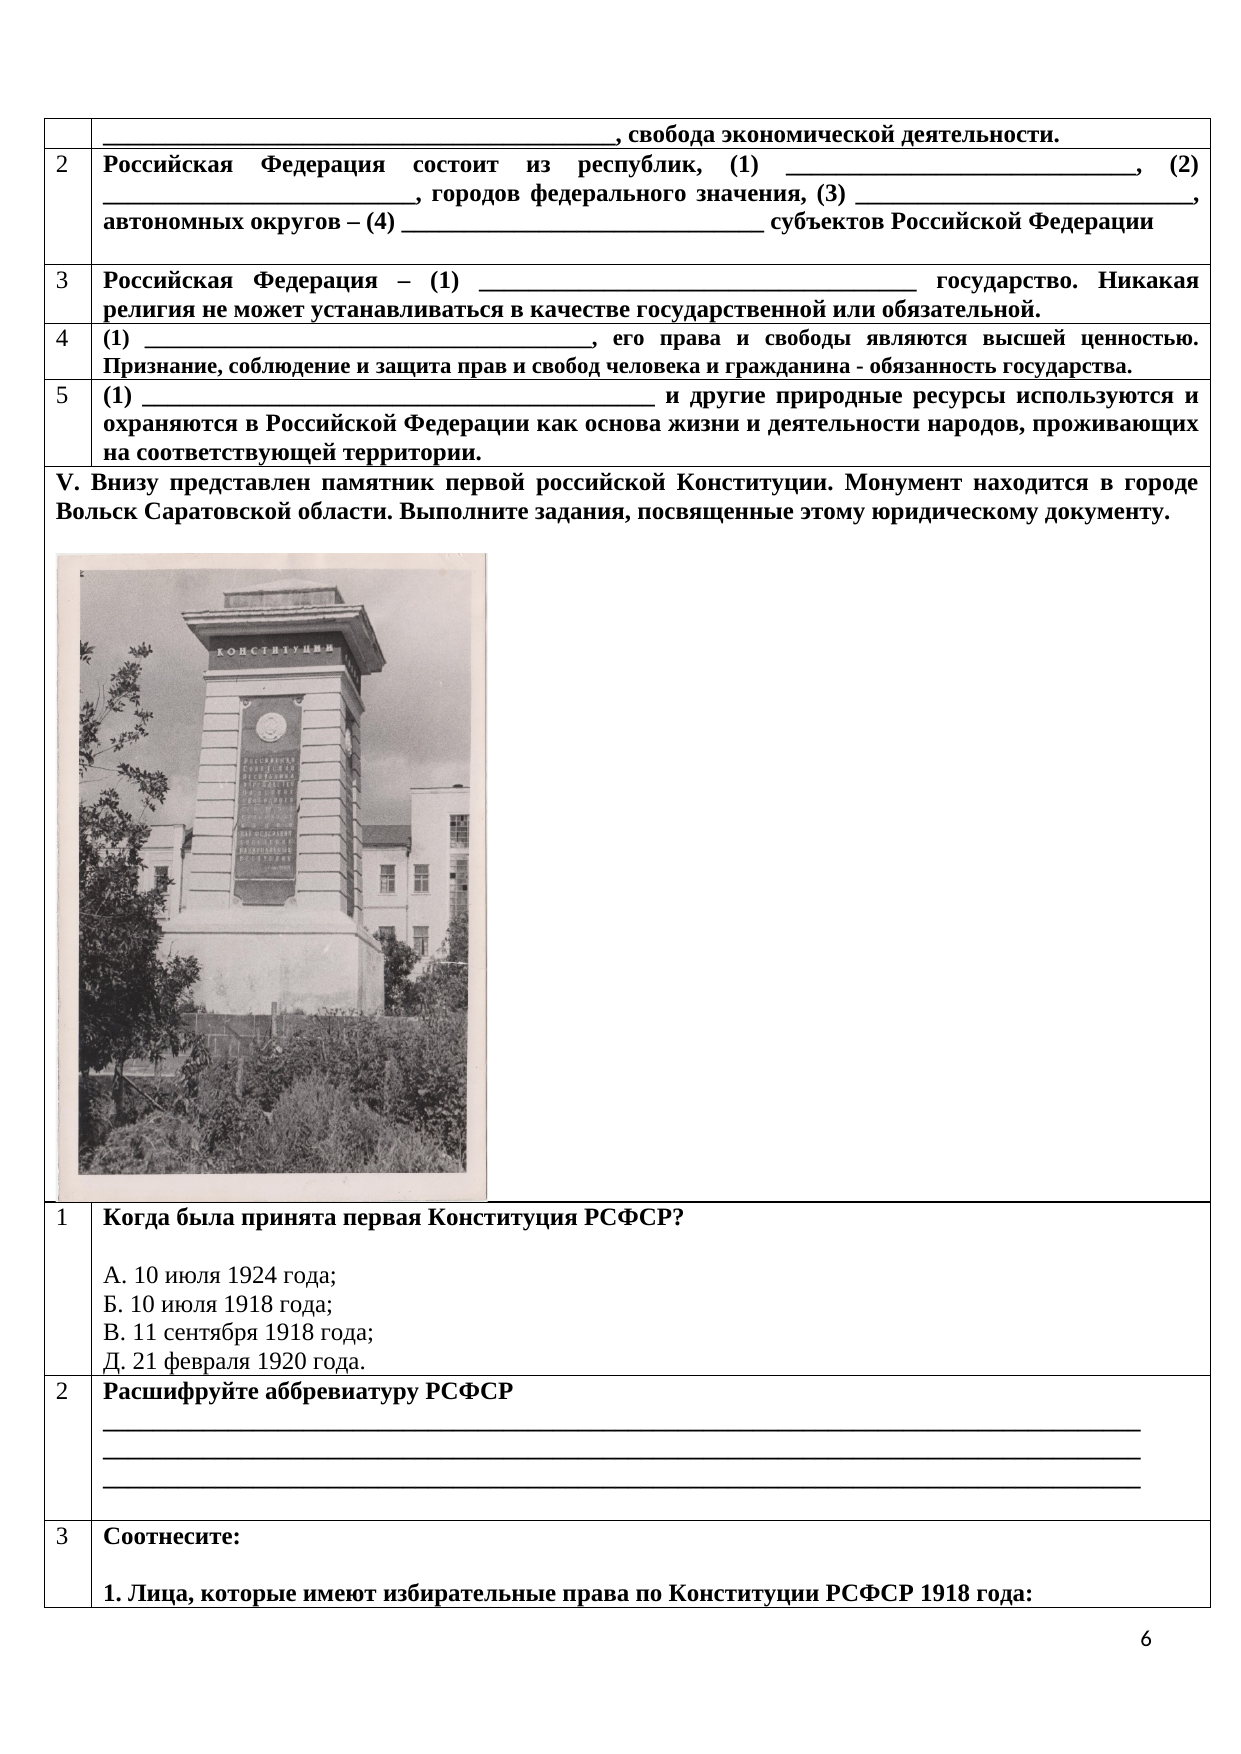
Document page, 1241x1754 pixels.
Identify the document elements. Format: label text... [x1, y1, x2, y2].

table_cell 1 [45, 119, 91, 148]
table_cell 1 [45, 1203, 91, 1375]
table_cell (1) _________________________________________ и другие природные ресурсы используются и охраняются в Российской Федерации как основа жизни и деятельности народов, проживающих на соответствующей территории. [92, 380, 1210, 466]
table_cell 2 [45, 1376, 91, 1520]
table_cell Расшифруйте аббревиатуру РСФСР ___________________________________________________________________________________ ___________________________________________________________________________________ ___________________________________________________________________________________ [92, 1376, 1210, 1520]
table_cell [92, 119, 1210, 148]
table_cell 2 [45, 149, 91, 264]
picture [55, 553, 488, 1202]
table_cell V. Внизу представлен памятник первой российской Конституции. Монумент находится в городе Вольск Саратовской области. Выполните задания, посвященные этому юридическому документу. [45, 467, 1210, 1201]
table_cell 3 [45, 265, 91, 322]
table_cell 5 [45, 380, 91, 466]
table_cell Российская Федерация – (1) ___________________________________ государство. Никакая религия не может устанавливаться в качестве государственной или обязательной. [92, 265, 1210, 322]
table_cell 4 [45, 324, 91, 379]
table_cell Когда была принята первая Конституция РСФСР? А. 10 июля 1924 года; Б. 10 июля 1918 года; В. 11 сентября 1918 года; Д. 21 февраля 1920 года. [92, 1203, 1210, 1375]
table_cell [92, 1521, 1210, 1607]
table_cell 3 [45, 1521, 91, 1607]
table_cell Российская Федерация состоит из республик, (1) ____________________________, (2) _________________________, городов федерального значения, (3) ___________________________, автономных округов – (4) _____________________________ субъектов Российской Федерации [92, 149, 1210, 264]
table_cell (1) _______________________________________, его права и свободы являются высшей ценностью. Признание, соблюдение и защита прав и свобод человека и гражданина - обязанность государства. [92, 324, 1210, 379]
